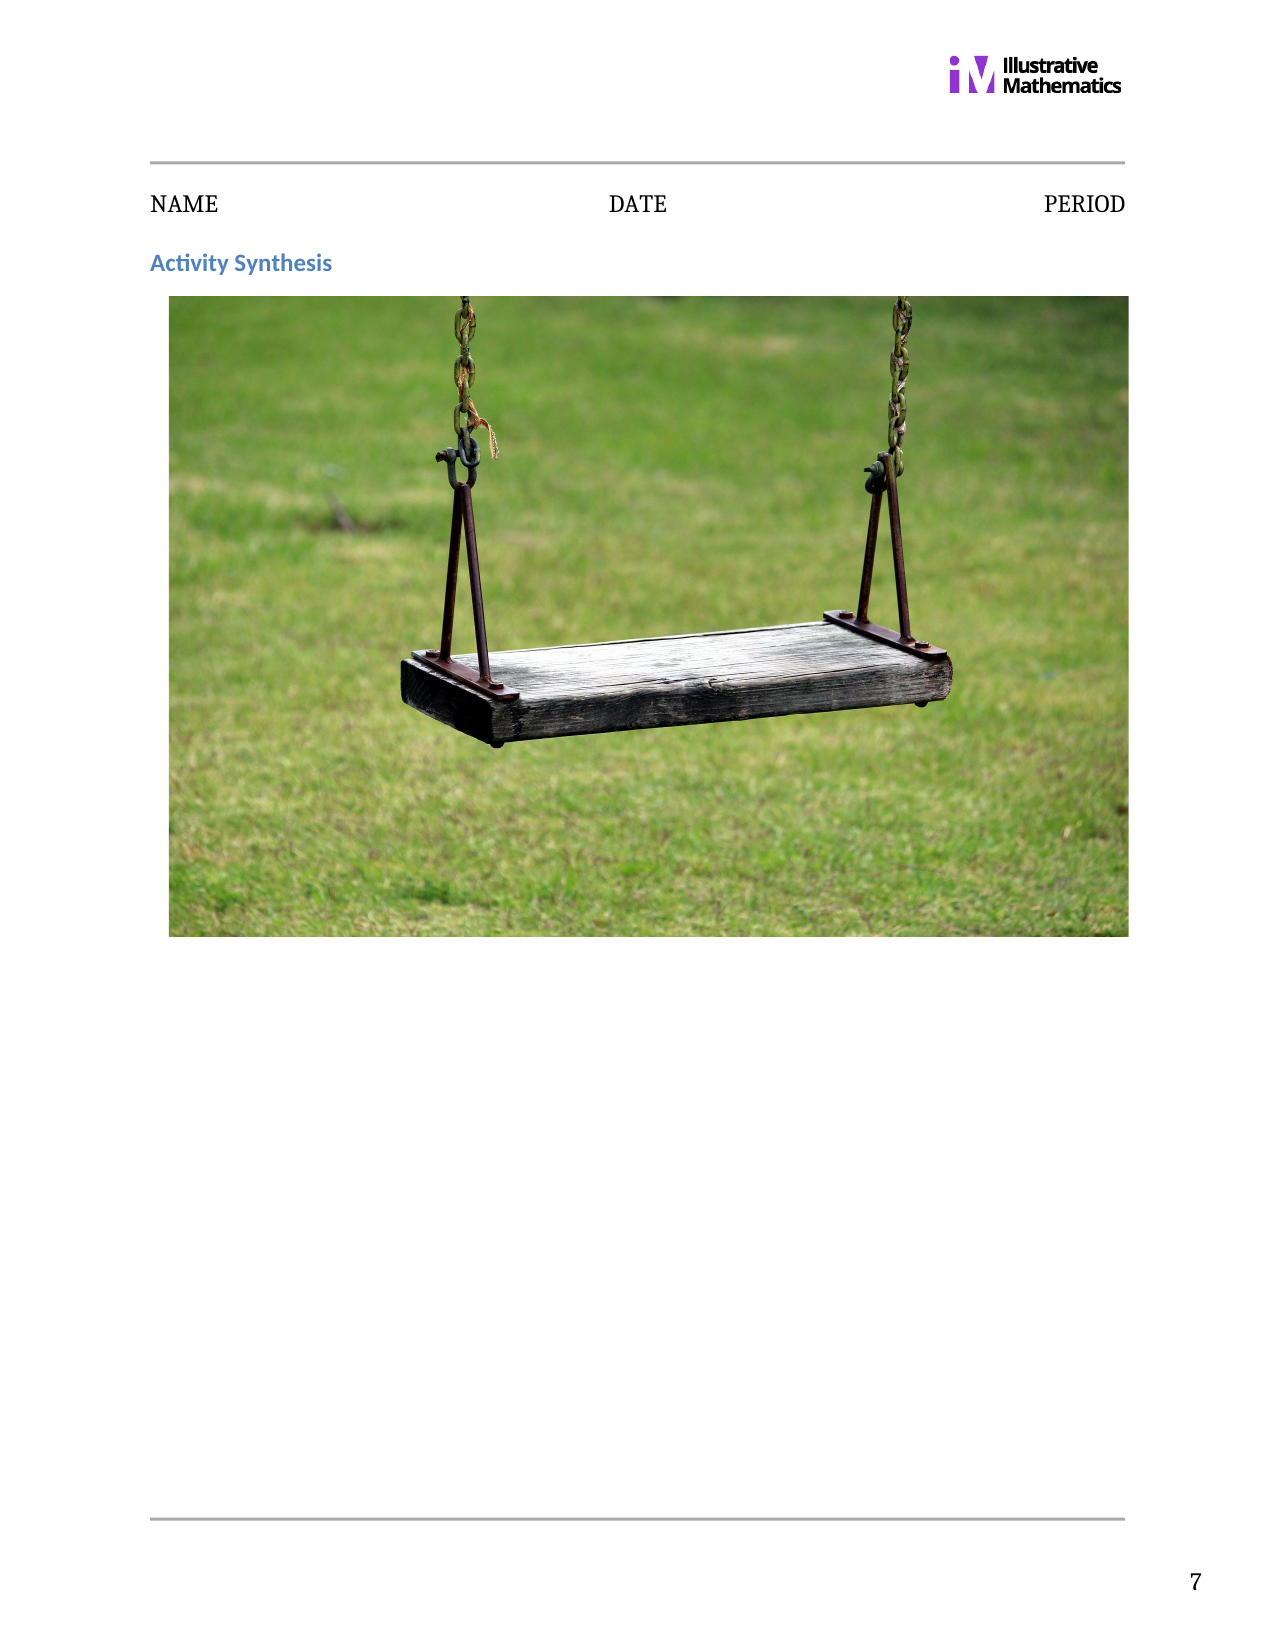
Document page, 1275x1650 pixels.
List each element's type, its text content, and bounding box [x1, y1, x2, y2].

picture [168, 296, 1129, 937]
picture [949, 55, 1121, 93]
subtitle Activity Synthesis [150, 247, 1125, 278]
